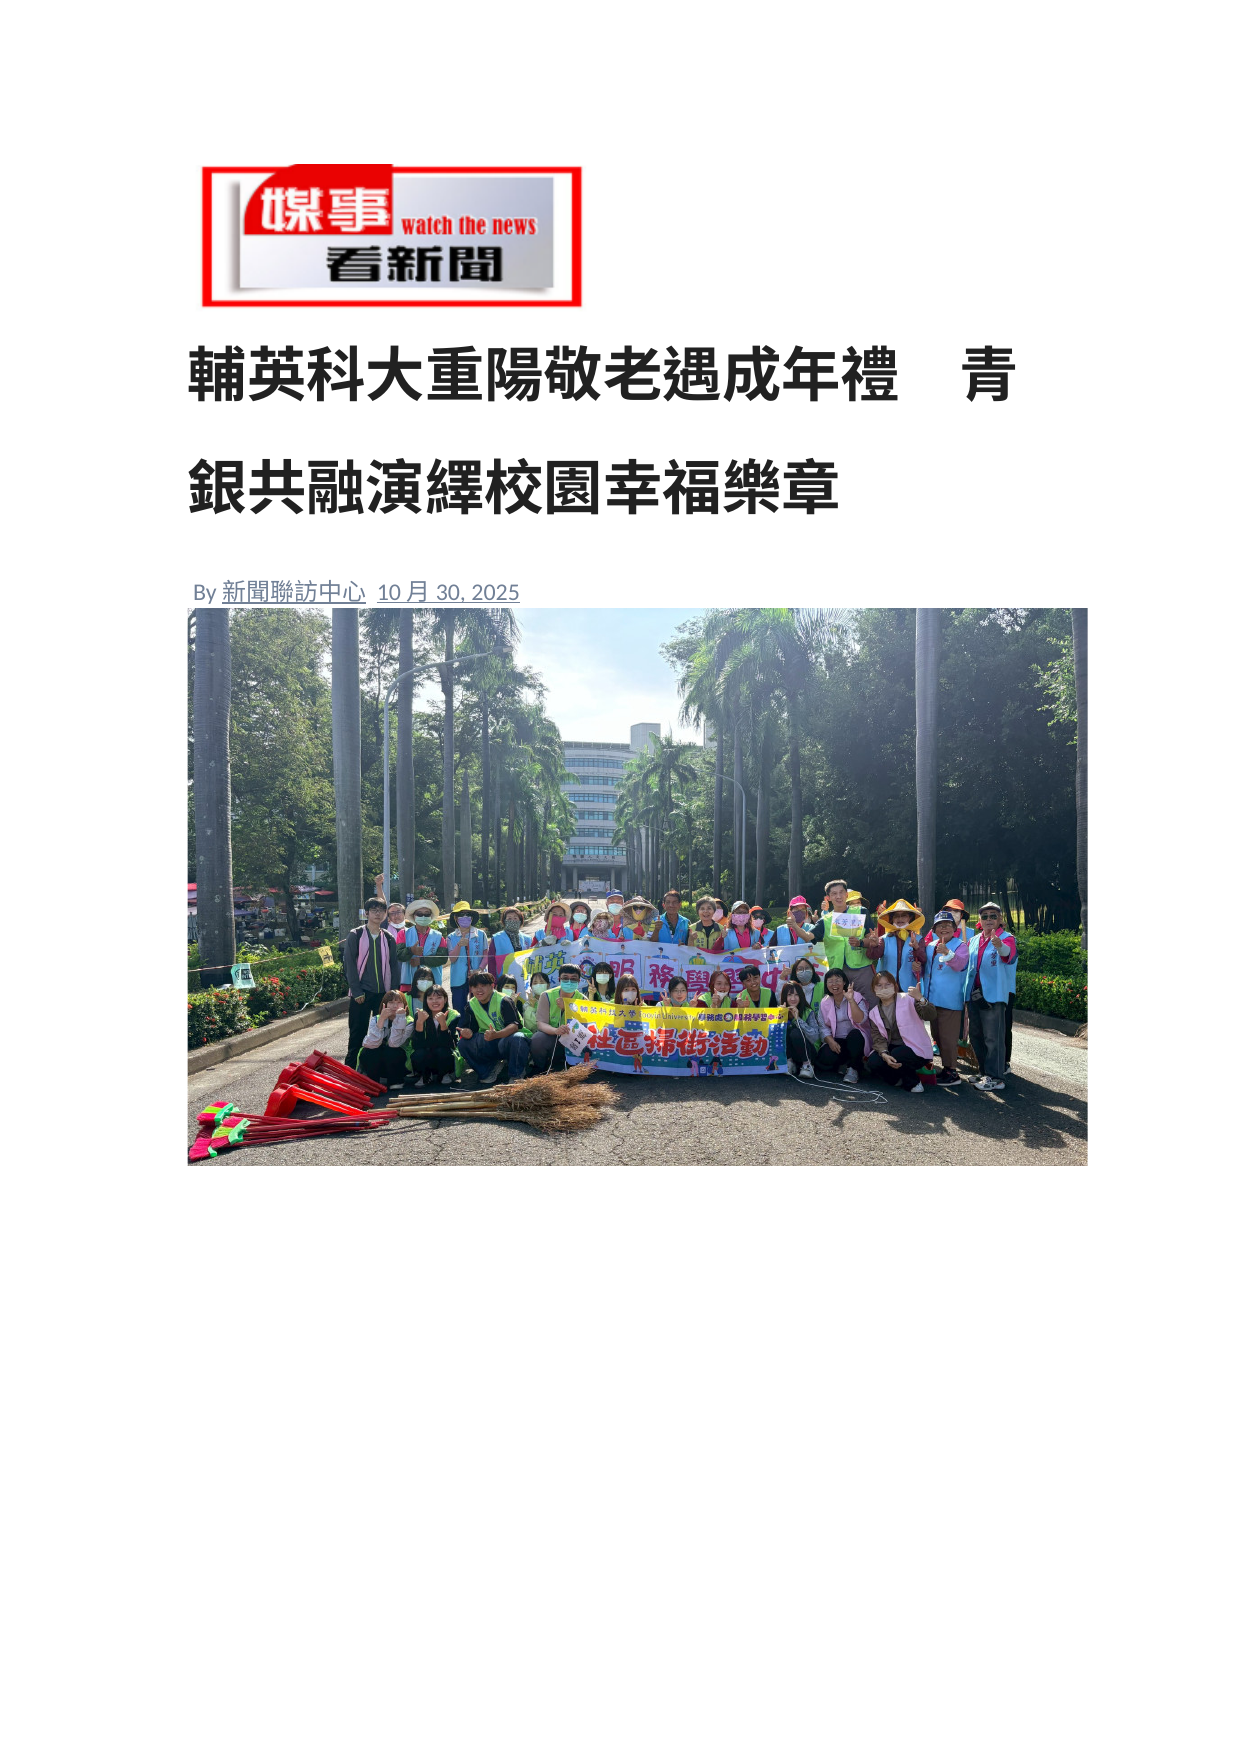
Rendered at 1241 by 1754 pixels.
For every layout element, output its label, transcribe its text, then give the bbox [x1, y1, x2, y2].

text By 新聞聯訪中心 10 月 30, 2025 [187, 571, 1053, 608]
picture [187, 608, 1088, 1166]
subtitle 輔英科大重陽敬老遇成年禮 青銀共融演繹校園幸福樂章 [187, 314, 1053, 539]
